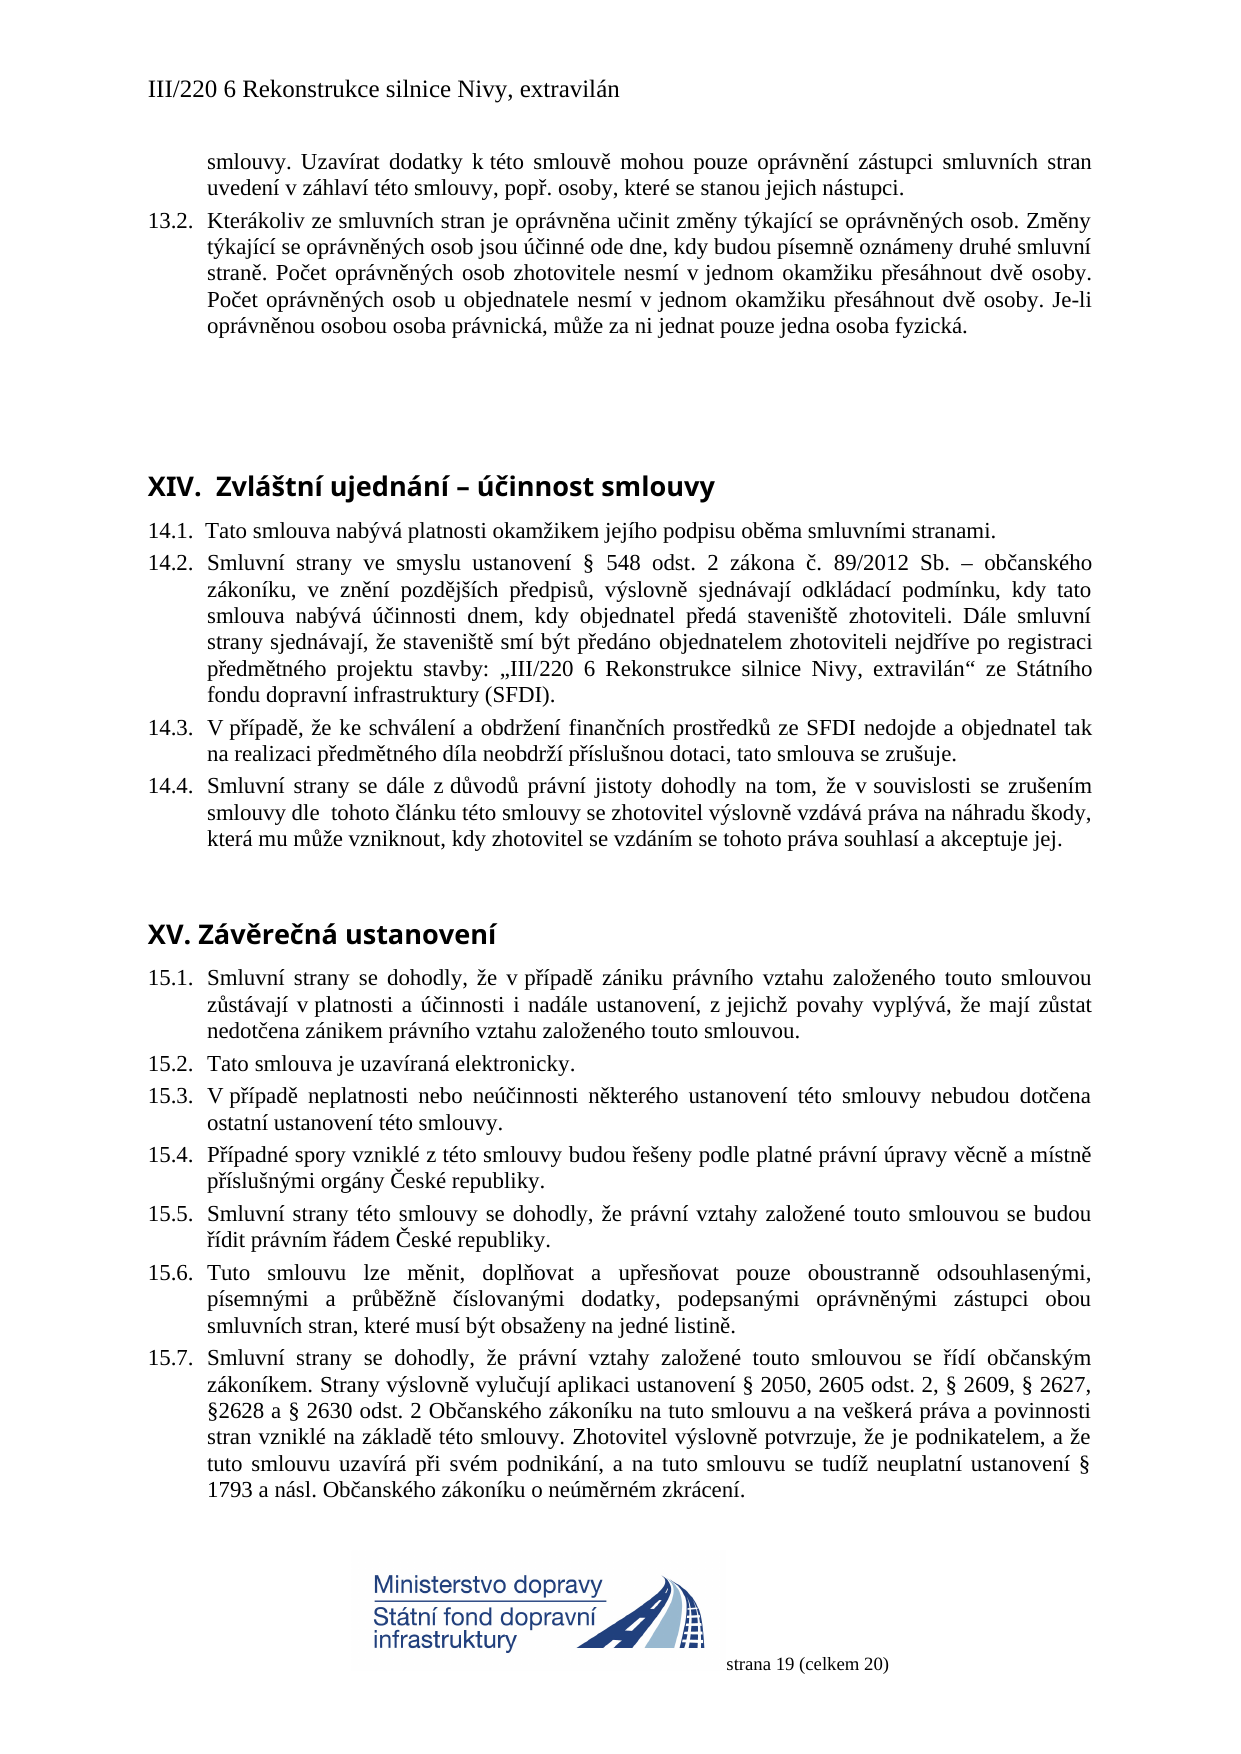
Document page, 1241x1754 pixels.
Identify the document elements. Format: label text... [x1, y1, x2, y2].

subtitle V případě, že ke schválení a obdržení finančních prostředků ze SFDI nedojde a objednatel tak na realizaci předmětného díla neobdrží příslušnou dotaci, tato smlouva se zrušuje. [148, 714, 1092, 766]
list Smluvní strany se dohodly, že právní vztahy založené touto smlouvou se řídí občanským zákoníkem. Strany výslovně vylučují aplikaci ustanovení § 2050, 2605 odst. 2, § 2609, § 2627, §2628 a § 2630 odst. 2 Občanského zákoníku na tuto smlouvu a na veškerá práva a povinnosti stran vzniklé na základě této smlouvy. Zhotovitel výslovně potvrzuje, že je podnikatelem, a že tuto smlouvu uzavírá při svém podnikání, a na tuto smlouvu se tudíž neuplatní ustanovení § 1793 a násl. Občanského zákoníku o neúměrném zkrácení. [148, 1344, 1092, 1502]
subtitle Smluvní strany se dále z důvodů právní jistoty dohodly na tom, že v souvislosti se zrušením smlouvy dle tohoto článku této smlouvy se zhotovitel výslovně vzdává práva na náhradu škody, která mu může vzniknout, kdy zhotovitel se vzdáním se tohoto práva souhlasí a akceptuje jej. [148, 773, 1092, 852]
list Případné spory vzniklé z této smlouvy budou řešeny podle platné právní úpravy věcně a místně příslušnými orgány České republiky. [148, 1141, 1092, 1194]
list Tato smlouva je uzavíraná elektronicky. [148, 1049, 1092, 1076]
list Smluvní strany této smlouvy se dohodly, že právní vztahy založené touto smlouvou se budou řídit právním řádem České republiky. [148, 1200, 1092, 1253]
picture [351, 1550, 727, 1671]
list Tuto smlouvu lze měnit, doplňovat a upřesňovat pouze oboustranně odsouhlasenými, písemnými a průběžně číslovanými dodatky, podepsanými oprávněnými zástupci obou smluvních stran, které musí být obsaženy na jedné listině. [148, 1259, 1092, 1338]
list Kterákoliv ze smluvních stran je oprávněna učinit změny týkající se oprávněných osob. Změny týkající se oprávněných osob jsou účinné ode dne, kdy budou písemně oznámeny druhé smluvní straně. Počet oprávněných osob zhotovitele nesmí v jednom okamžiku přesáhnout dvě osoby. Počet oprávněných osob u objednatele nesmí v jednom okamžiku přesáhnout dvě osoby. Je-li oprávněnou osobou osoba právnická, může za ni jednat pouze jedna osoba fyzická. [148, 207, 1092, 338]
subtitle XV. Závěrečná ustanovení [148, 915, 1092, 952]
subtitle 14.1. Tato smlouva nabývá platnosti okamžikem jejího podpisu oběma smluvními stranami. [148, 517, 1092, 543]
subtitle Smluvní strany ve smyslu ustanovení § 548 odst. 2 zákona č. 89/2012 Sb. – občanského zákoníku, ve znění pozdějších předpisů, výslovně sjednávají odkládací podmínku, kdy tato smlouva nabývá účinnosti dnem, kdy objednatel předá staveniště zhotoviteli. Dále smluvní strany sjednávají, že staveniště smí být předáno objednatelem zhotoviteli nejdříve po registraci předmětného projektu stavby: „III/220 6 Rekonstrukce silnice Nivy, extravilán“ ze Státního fondu dopravní infrastruktury (SFDI). [148, 549, 1092, 707]
subtitle XIV. Zvláštní ujednání – účinnost smlouvy [148, 468, 1092, 505]
list V případě neplatnosti nebo neúčinnosti některého ustanovení této smlouvy nebudou dotčena ostatní ustanovení této smlouvy. [148, 1082, 1092, 1135]
list Smluvní strany se dohodly, že v případě zániku právního vztahu založeného touto smlouvou zůstávají v platnosti a účinnosti i nadále ustanovení, z jejichž povahy vyplývá, že mají zůstat nedotčena zánikem právního vztahu založeného touto smlouvou. [148, 964, 1092, 1043]
